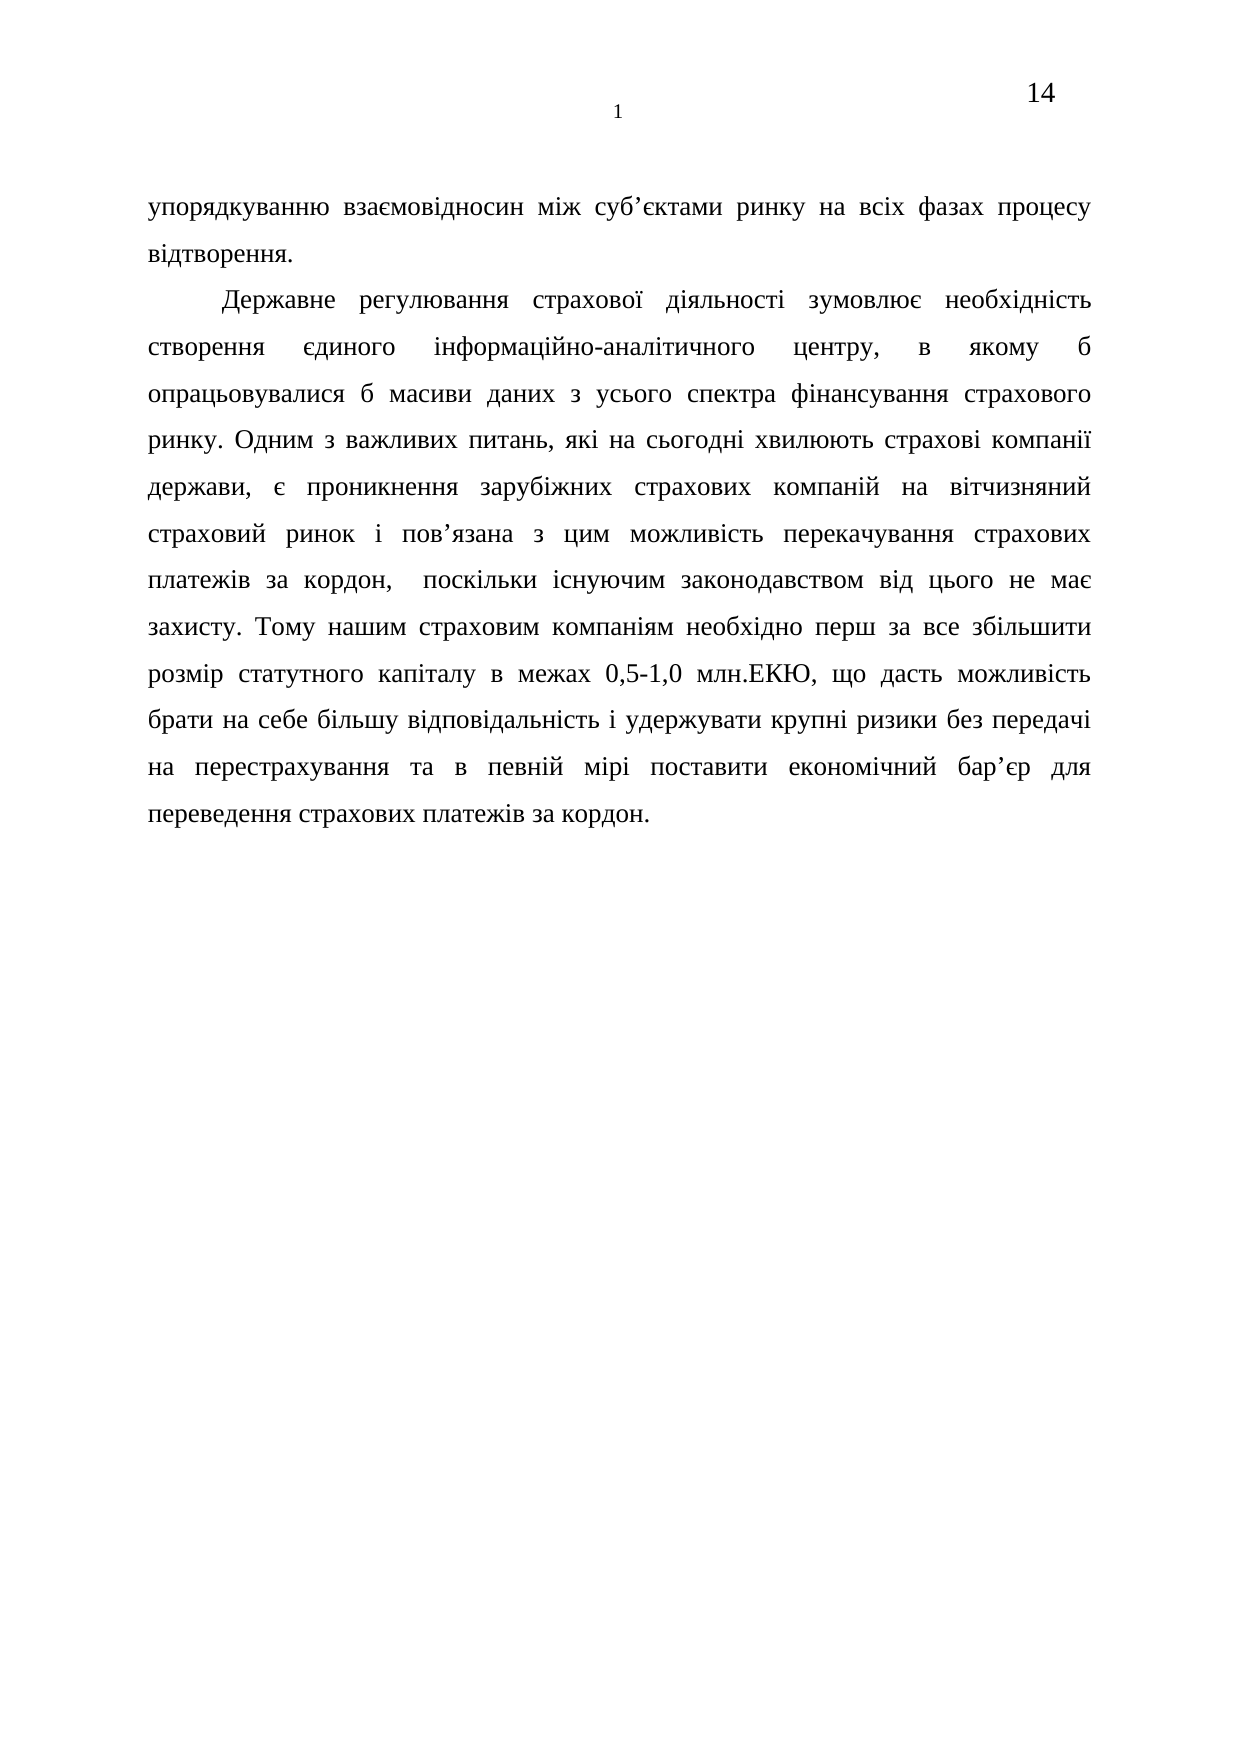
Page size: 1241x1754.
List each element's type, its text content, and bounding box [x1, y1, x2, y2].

text Державне регулювання страхової діяльності зумовлює необхідність створення єдиного інформаційно-аналітичного центру, в якому б опрацьовувалися б масиви даних з усього спектра фінансування страхового ринку. Одним з важливих питань, які на сьогодні хвилюють страхові компанії держави, є проникнення зарубіжних страхових компаній на вітчизняний страховий ринок і пов’язана з цим можливість перекачування страхових платежів за кордон, поскільки існуючим законодавством від цього не має захисту. Тому нашим страховим компаніям необхідно перш за все збільшити розмір статутного капіталу в межах 0,5-1,0 млн.ЕКЮ, що дасть можливість брати на себе більшу відповідальність і удержувати крупні ризики без передачі на перестрахування та в певній мірі поставити економічний бар’єр для переведення страхових платежів за кордон. [148, 283, 1092, 828]
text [148, 190, 1092, 268]
